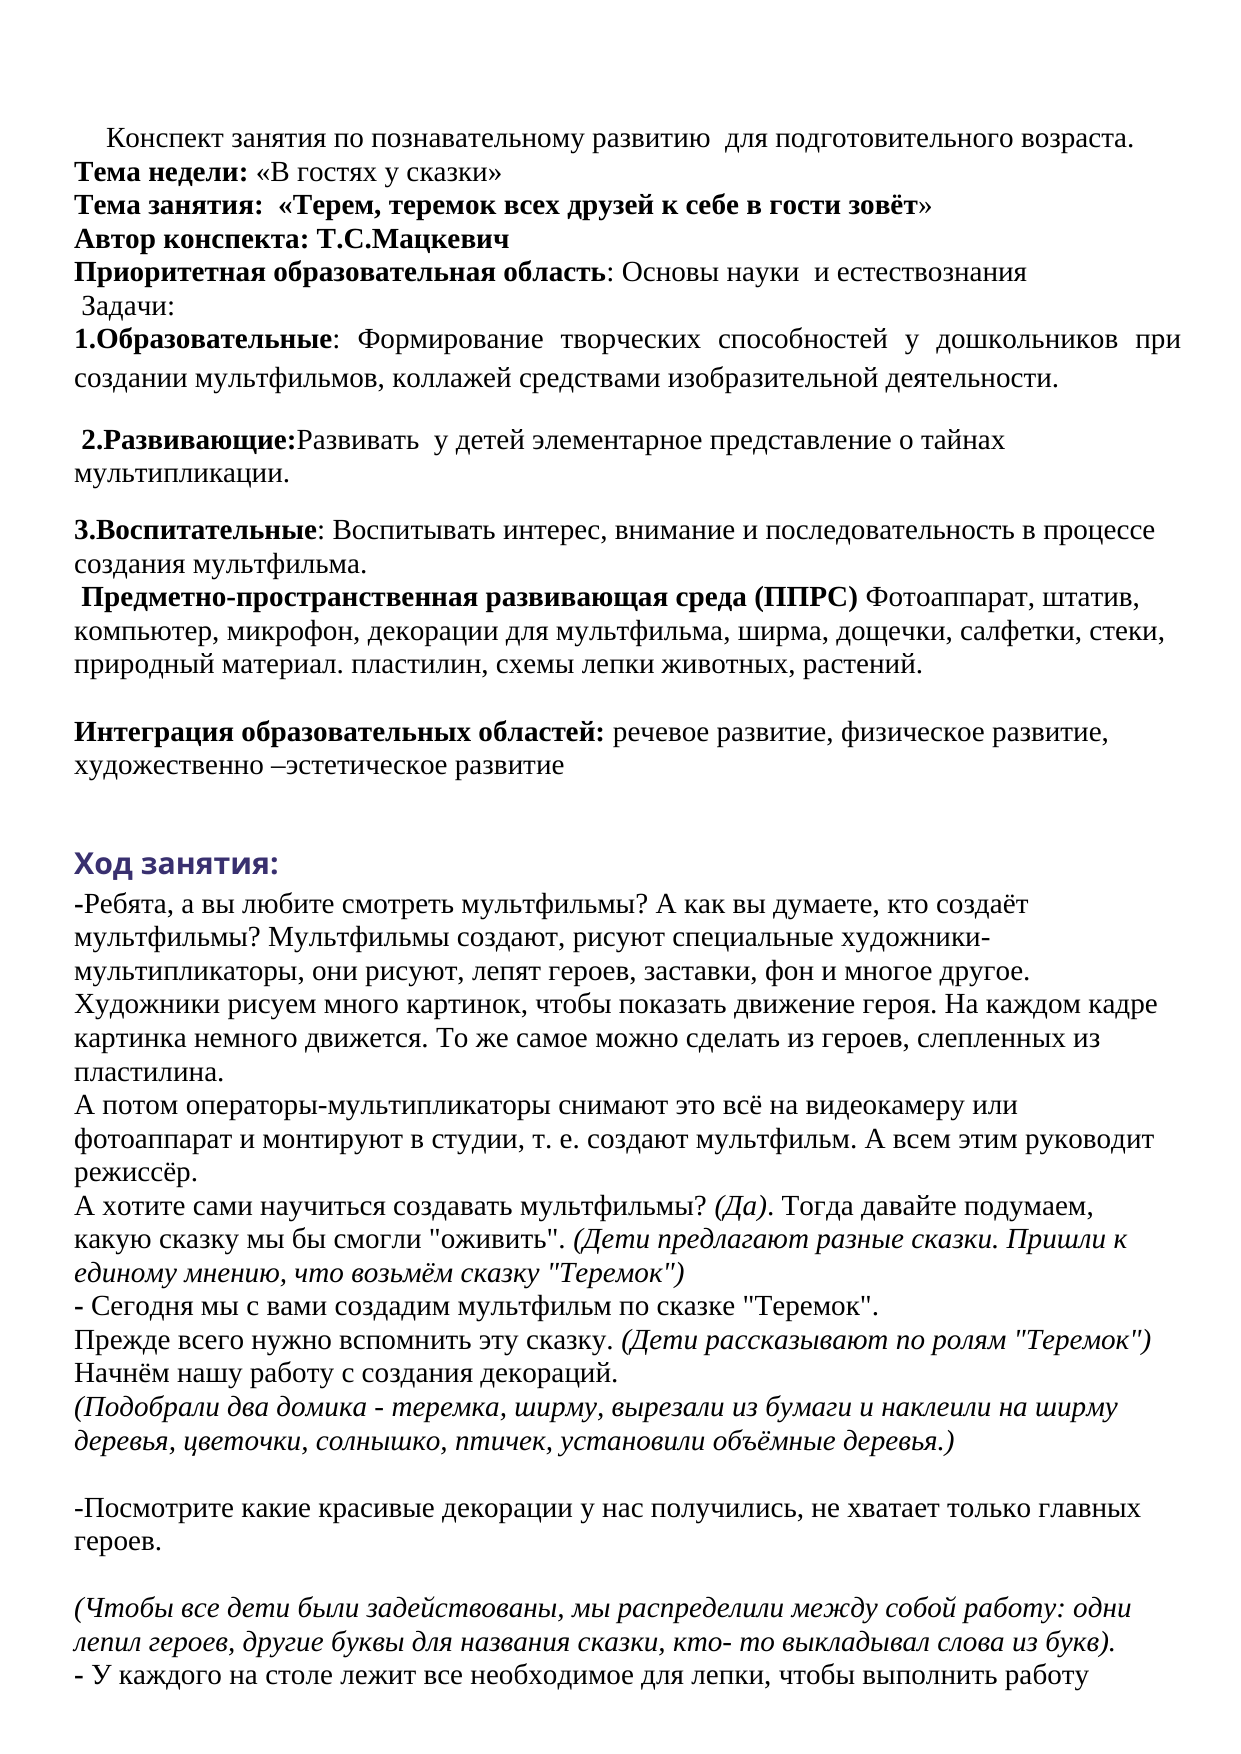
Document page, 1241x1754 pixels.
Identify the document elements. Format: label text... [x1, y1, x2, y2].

text Конспект занятия по познавательному развитию для подготовительного возраста. [74, 120, 1167, 154]
text Задачи: [74, 288, 1167, 321]
text 1.Образовательные: Формирование творческих способностей у дошкольников при создании мультфильмов, коллажей средствами изобразительной деятельности. [74, 321, 1181, 393]
text Тема занятия: «Терем, теремок всех друзей к себе в гости зовёт» [74, 187, 1167, 221]
text Тема недели: «В гостях у сказки» [74, 154, 1167, 187]
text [74, 1557, 1167, 1691]
text -Посмотрите какие красивые декорации у нас получились, не хватает только главных героев. [74, 1490, 1167, 1557]
text Приоритетная образовательная область: Основы науки и естествознания [74, 254, 1167, 288]
text Интеграция образовательных областей: речевое развитие, физическое развитие, художественно –эстетическое развитие [74, 714, 1167, 781]
text Предметно-пространственная развивающая среда (ППРС) Фотоаппарат, штатив, компьютер, микрофон, декорации для мультфильма, ширма, дощечки, салфетки, стеки, природный материал. пластилин, схемы лепки животных, растений. [74, 579, 1167, 680]
text Автор конспекта: Т.С.Мацкевич [74, 221, 1167, 254]
text 2.Развивающие:Развивать у детей элементарное представление о тайнах мультипликации. [74, 422, 1167, 489]
text Ход занятия: [74, 842, 1167, 883]
text 3.Воспитательные: Воспитывать интерес, внимание и последовательность в процессе создания мультфильма. [74, 512, 1167, 579]
text -Ребята, а вы любите смотреть мультфильмы? А как вы думаете, кто создаёт мультфильмы? Мультфильмы создают, рисуют специальные художники-мультипликаторы, они рисуют, лепят героев, заставки, фон и многое другое. Художники рисуем много картинок, чтобы показать движение героя. На каждом кадре картинка немного движется. То же самое можно сделать из героев, слепленных из пластилина. А потом операторы-мультипликаторы снимают это всё на видеокамеру или фотоаппарат и монтируют в студии, т. е. создают мультфильм. А всем этим руководит режиссёр. А хотите сами научиться создавать мультфильмы? (Да). Тогда давайте подумаем, какую сказку мы бы смогли "оживить". (Дети предлагают разные сказки. Пришли к единому мнению, что возьмём сказку "Теремок") - Сегодня мы с вами создадим мультфильм по сказке "Теремок". Прежде всего нужно вспомнить эту сказку. (Дети рассказывают по ролям "Теремок") Начнём нашу работу с создания декораций. (Подобрали два домика - теремка, ширму, вырезали из бумаги и наклеили на ширму деревья, цветочки, солнышко, птичек, установили объёмные деревья.) [74, 886, 1167, 1456]
